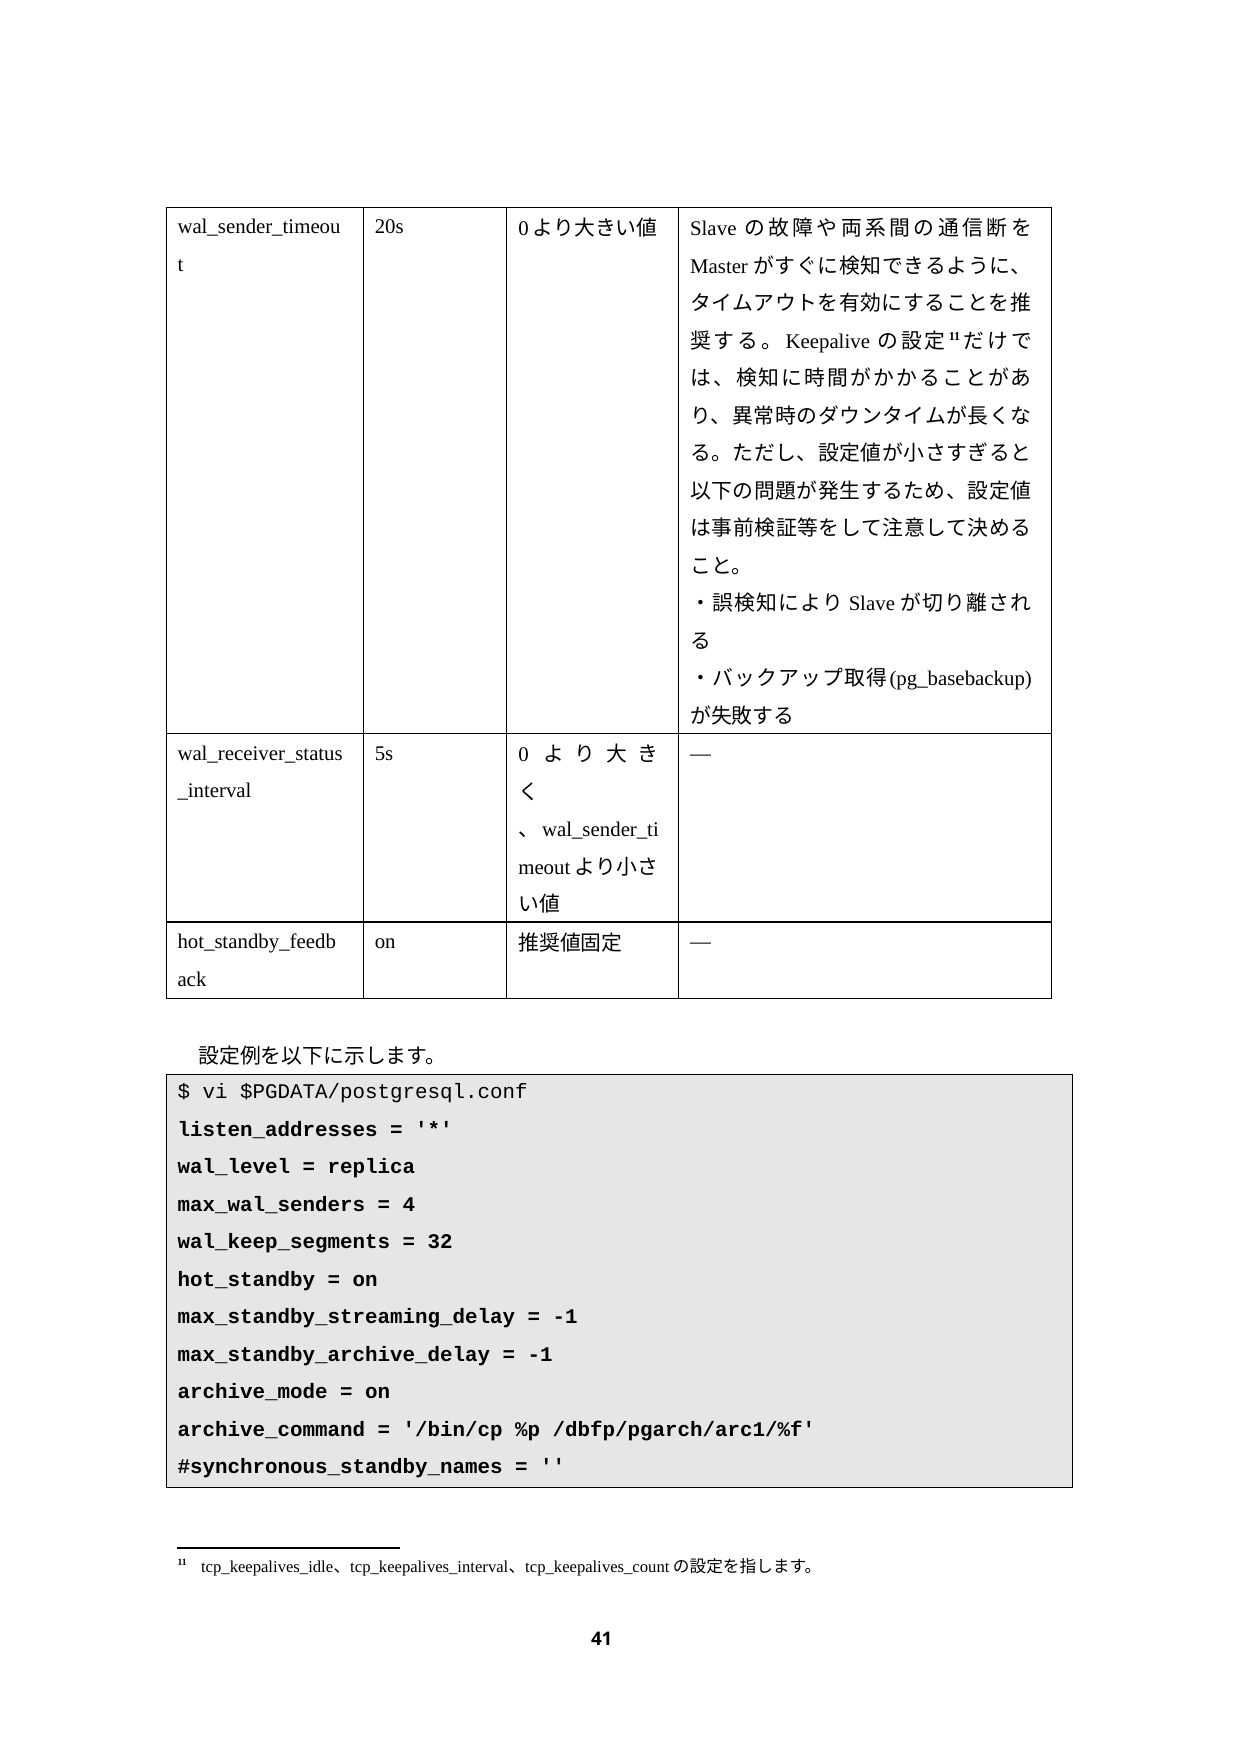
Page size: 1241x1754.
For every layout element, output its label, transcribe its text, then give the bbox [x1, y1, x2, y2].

table_cell 5s [364, 734, 506, 921]
text 設定例を以下に示します。 [177, 1036, 1054, 1073]
table_cell 0より大きく、wal_sender_timeoutより小さい値 [507, 734, 678, 921]
table_cell Slaveの故障や両系間の通信断をMasterがすぐに検知できるように、タイムアウトを有効にすることを推奨する。Keepaliveの設定だけでは、検知に時間がかかることがあり、異常時のダウンタイムが長くなる。ただし、設定値が小さすぎると以下の問題が発生するため、設定値は事前検証等をして注意して決めること。 ・誤検知によりSlaveが切り離される ・バックアップ取得(pg_basebackup)が失敗する [679, 208, 1051, 733]
table_cell ― [679, 923, 1051, 997]
table_cell 20s [364, 208, 506, 733]
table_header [167, 1075, 1072, 1487]
table_cell hot_standby_feedback [167, 923, 363, 997]
table_cell 推奨値固定 [507, 923, 678, 997]
table_cell wal_sender_timeout [167, 208, 363, 733]
table_cell on [364, 923, 506, 997]
table_cell wal_receiver_status_interval [167, 734, 363, 921]
table_cell ― [679, 734, 1051, 921]
table_cell 0より大きい値 [507, 208, 678, 733]
